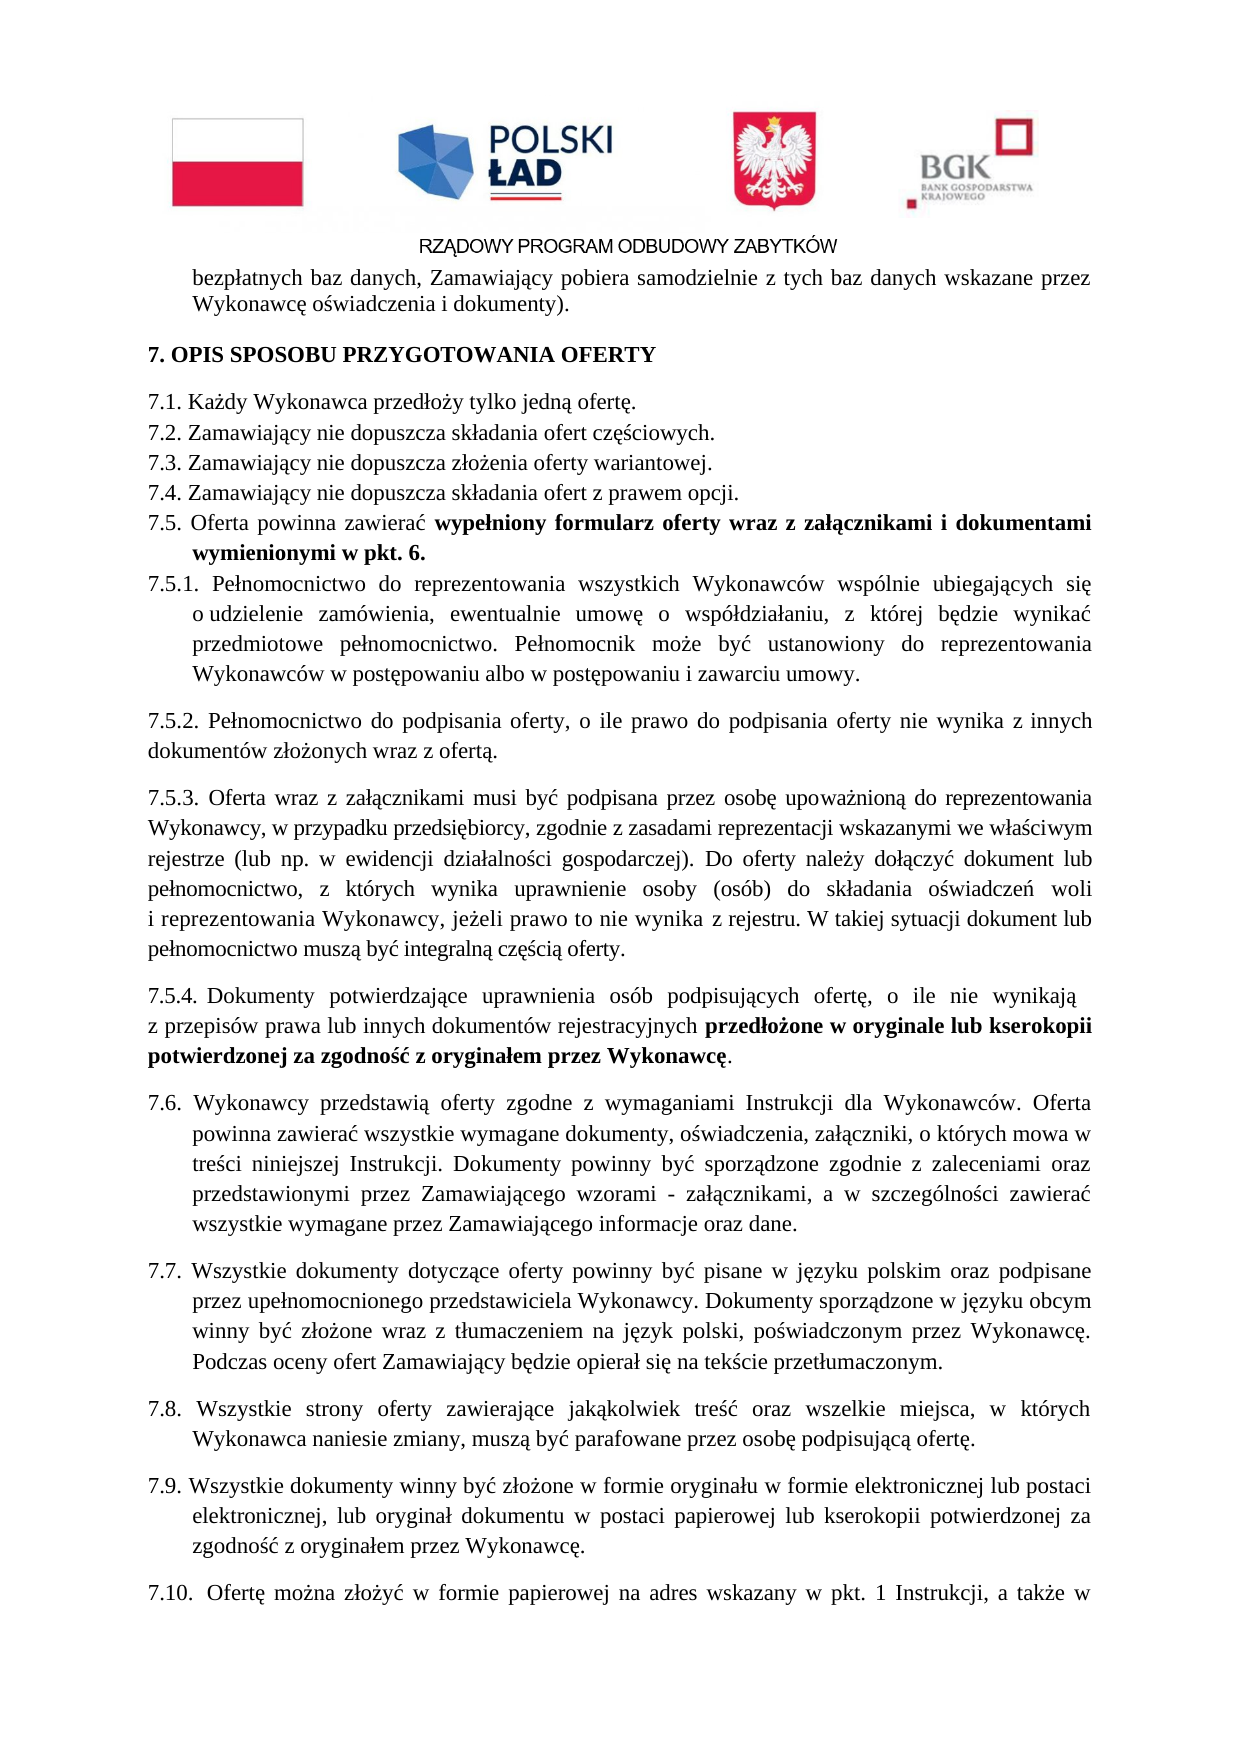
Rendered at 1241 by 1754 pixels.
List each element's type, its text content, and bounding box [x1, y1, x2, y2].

text 7.9. Wszystkie dokumenty winny być złożone w formie oryginału w formie elektronicznej lub postaci elektronicznej, lub oryginał dokumentu w postaci papierowej lub kserokopii potwierdzonej za zgodność z oryginałem przez Wykonawcę. [148, 1472, 1093, 1558]
text 7.7. Wszystkie dokumenty dotyczące oferty powinny być pisane w języku polskim oraz podpisane przez upełnomocnionego przedstawiciela Wykonawcy. Dokumenty sporządzone w języku obcym winny być złożone wraz z tłumaczeniem na język polski, poświadczonym przez Wykonawcę. Podczas oceny ofert Zamawiający będzie opierał się na tekście przetłumaczonym. [148, 1257, 1093, 1374]
text 7.5.2. Pełnomocnictwo do podpisania oferty, o ile prawo do podpisania oferty nie wynika z innych dokumentów złożonych wraz z ofertą. [148, 707, 1093, 764]
text 7.4. Zamawiający nie dopuszcza składania ofert z prawem opcji. [148, 479, 1093, 505]
picture [147, 73, 1092, 264]
text 7.1. Każdy Wykonawca przedłoży tylko jedną ofertę. [148, 388, 1093, 415]
text 7.5. Oferta powinna zawierać wypełniony formularz oferty wraz z załącznikami i dokumentami wymienionymi w pkt. 6. [148, 509, 1093, 566]
text 7.5.1. Pełnomocnictwo do reprezentowania wszystkich Wykonawców wspólnie ubiegających się o udzielenie zamówienia, ewentualnie umowę o współdziałaniu, z której będzie wynikać przedmiotowe pełnomocnictwo. Pełnomocnik może być ustanowiony do reprezentowania Wykonawców w postępowaniu albo w postępowaniu i zawarciu umowy. [148, 570, 1093, 687]
text 7.10. Ofertę można złożyć w formie papierowej na adres wskazany w pkt. 1 Instrukcji, a także w formie elektronicznej i postaci elektronicznej: [148, 1579, 1093, 1605]
text 7.3. Zamawiający nie dopuszcza złożenia oferty wariantowej. [148, 449, 1093, 475]
text 7.6. Wykonawcy przedstawią oferty zgodne z wymaganiami Instrukcji dla Wykonawców. Oferta powinna zawierać wszystkie wymagane dokumenty, oświadczenia, załączniki, o których mowa w treści niniejszej Instrukcji. Dokumenty powinny być sporządzone zgodnie z zaleceniami oraz przedstawionymi przez Zamawiającego wzorami - załącznikami, a w szczególności zawierać wszystkie wymagane przez Zamawiającego informacje oraz dane. [148, 1089, 1093, 1237]
text 7.8. Wszystkie strony oferty zawierające jakąkolwiek treść oraz wszelkie miejsca, w których Wykonawca naniesie zmiany, muszą być parafowane przez osobę podpisującą ofertę. [148, 1395, 1093, 1451]
text 7.5.3. Oferta wraz z załącznikami musi być podpisana przez osobę upoważnioną do reprezentowania Wykonawcy, w przypadku przedsiębiorcy, zgodnie z zasadami reprezentacji wskazanymi we właściwym rejestrze (lub np. w ewidencji działalności gospodarczej). Do oferty należy dołączyć dokument lub pełnomocnictwo, z których wynika uprawnienie osoby (osób) do składania oświadczeń woli i reprezentowania Wykonawcy, jeżeli prawo to nie wynika z rejestru. W takiej sytuacji dokument lub pełnomocnictwo muszą być integralną częścią oferty. [148, 784, 1093, 962]
text 7.2. Zamawiający nie dopuszcza składania ofert częściowych. [148, 419, 1093, 445]
text 7.5.4. Dokumenty potwierdzające uprawnienia osób podpisujących ofertę, o ile nie wynikają z przepisów prawa lub innych dokumentów rejestracyjnych przedłożone w oryginale lub kserokopii potwierdzonej za zgodność z oryginałem przez Wykonawcę. [148, 982, 1093, 1069]
text 7. OPIS SPOSOBU PRZYGOTOWANIA OFERTY [148, 342, 1093, 368]
